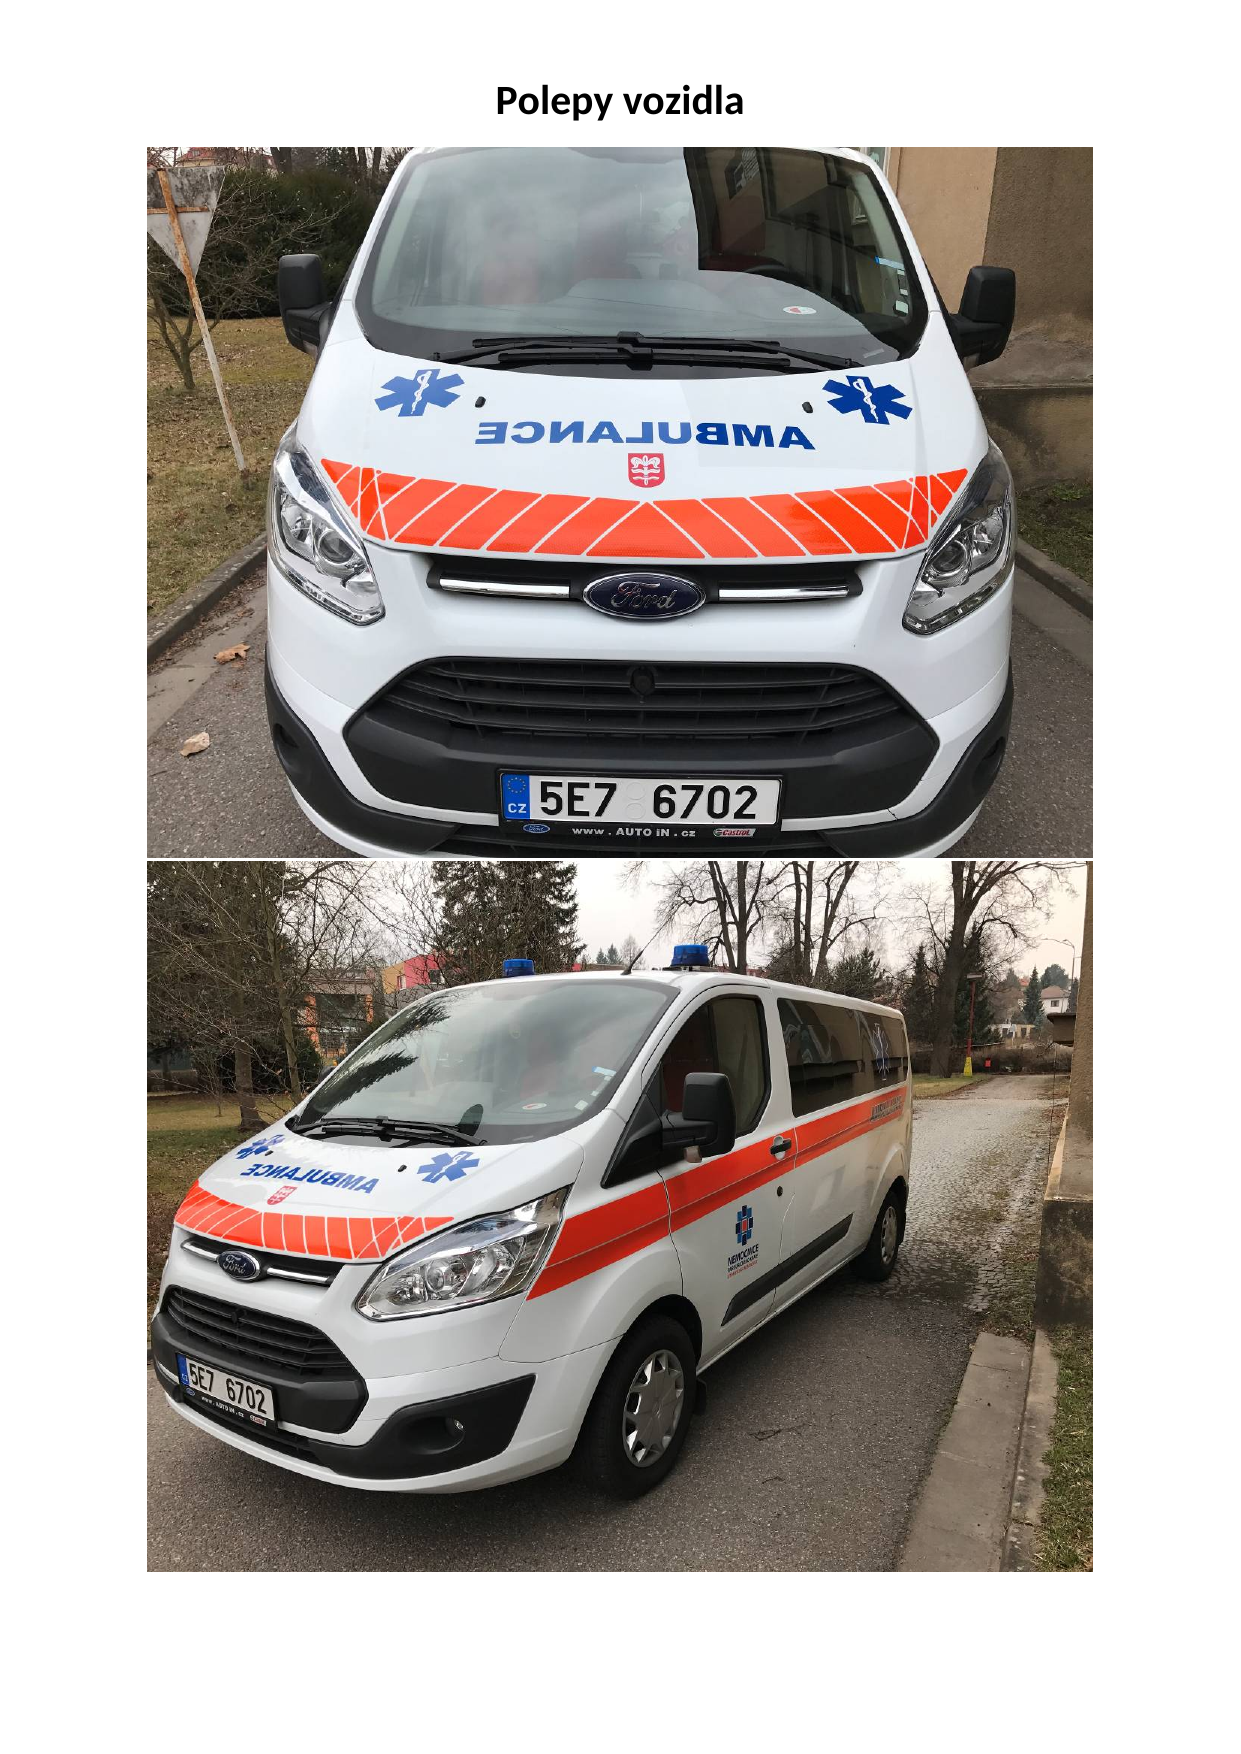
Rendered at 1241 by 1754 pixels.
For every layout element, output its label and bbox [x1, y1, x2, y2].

picture [147, 861, 1093, 1572]
picture [147, 147, 1093, 858]
